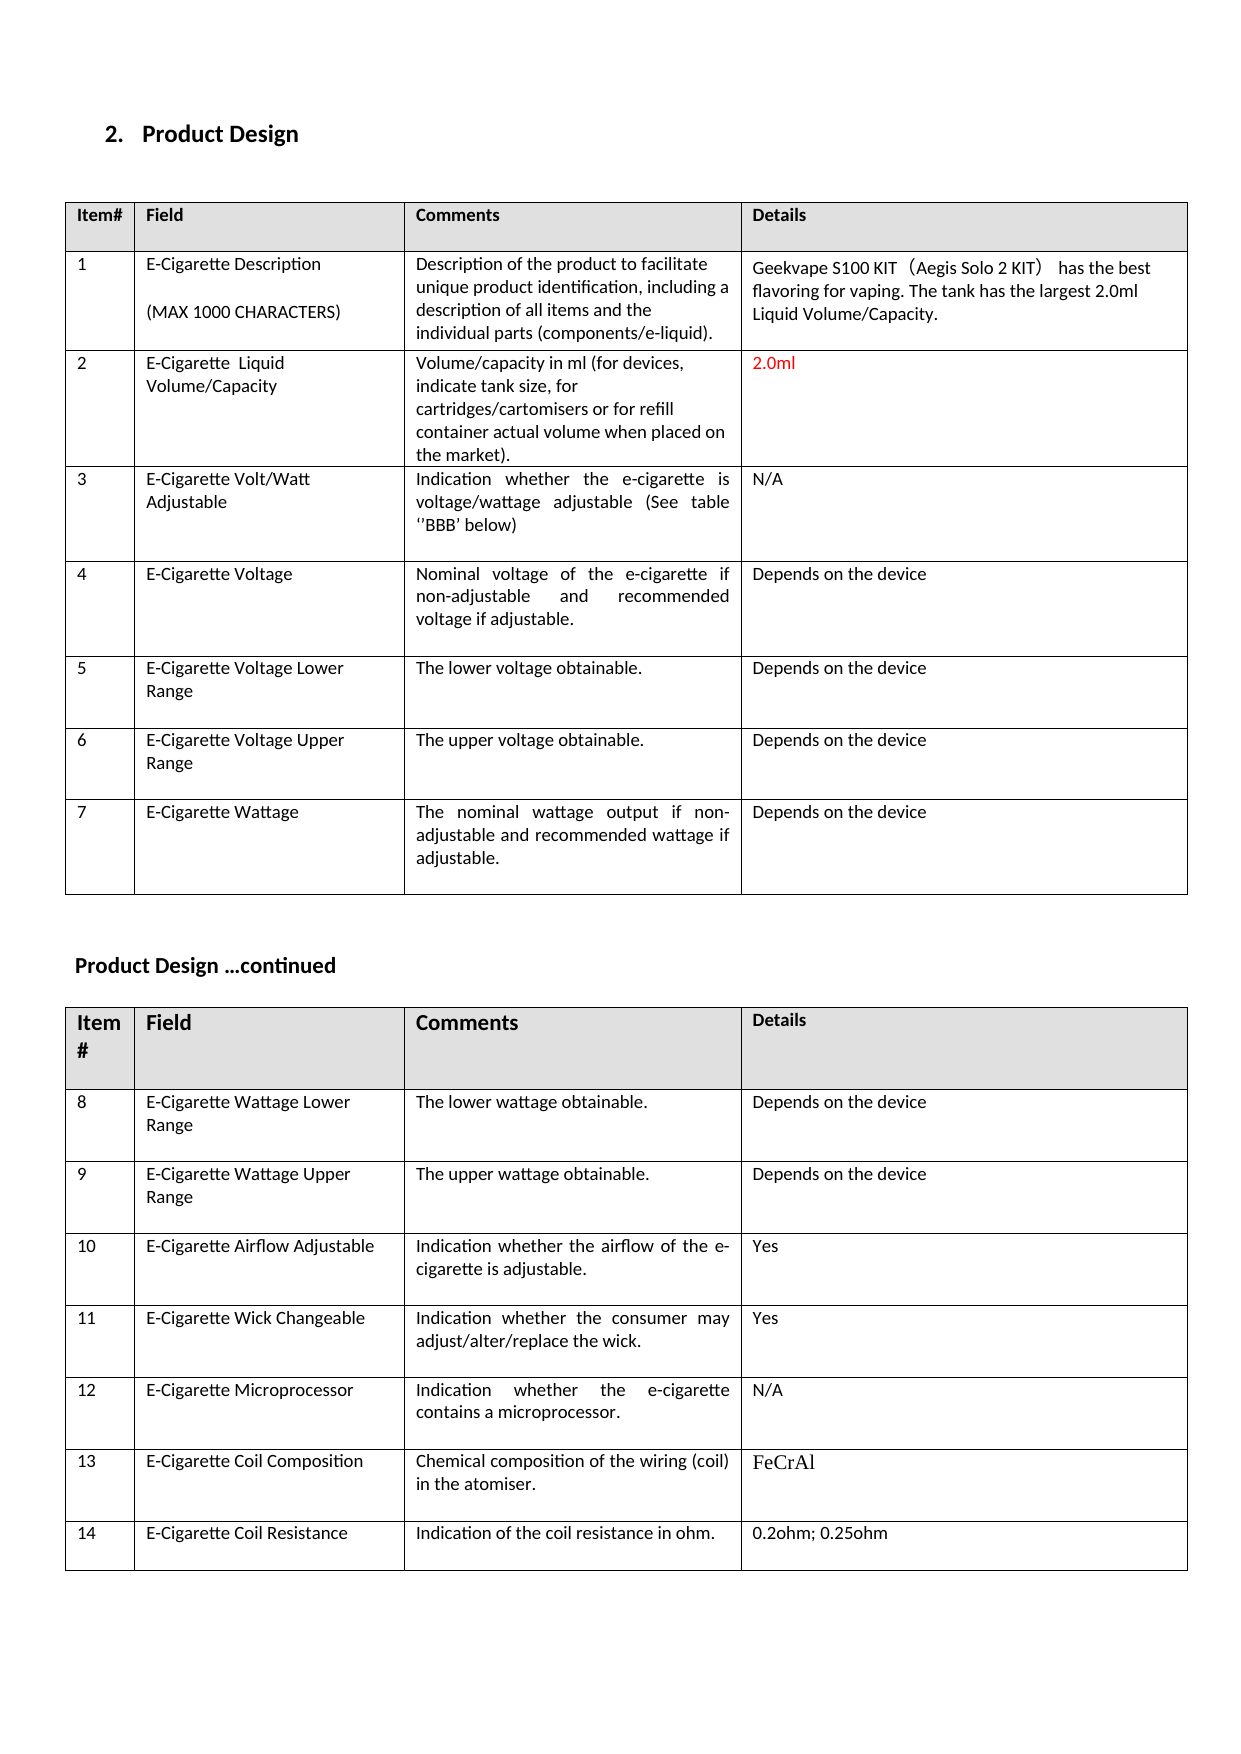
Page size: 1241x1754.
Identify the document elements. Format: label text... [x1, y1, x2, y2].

table_cell Depends on the device [742, 1162, 1187, 1233]
table_cell Geekvape S100 KIT（Aegis Solo 2 KIT） has the best flavoring for vaping. The tank has the largest 2.0ml Liquid Volume/Capacity. [742, 252, 1187, 350]
table_cell E-Cigarette Wick Changeable [135, 1306, 404, 1377]
table_cell 0.2ohm; 0.25ohm [742, 1522, 1187, 1569]
table_cell 6 [66, 729, 134, 799]
table_cell E-Cigarette Voltage Upper Range [135, 729, 404, 799]
table_cell E-Cigarette Description (MAX 1000 CHARACTERS) [135, 252, 404, 350]
table_header Field [135, 203, 404, 251]
table_cell Description of the product to facilitate unique product identification, including a description of all items and the individual parts (components/e-liquid). [405, 252, 741, 350]
table_header Details [742, 1008, 1187, 1089]
table_cell 7 [66, 800, 134, 894]
table_cell Depends on the device [742, 800, 1187, 894]
table_cell E-Cigarette Voltage [135, 562, 404, 656]
table_cell Nominal voltage of the e-cigarette if non-adjustable and recommended voltage if adjustable. [405, 562, 741, 656]
table_cell 4 [66, 562, 134, 656]
table_cell Indication whether the consumer may adjust/alter/replace the wick. [405, 1306, 741, 1377]
table_cell Indication whether the airflow of the e-cigarette is adjustable. [405, 1234, 741, 1305]
table_cell Yes [742, 1234, 1187, 1305]
table_cell 9 [66, 1162, 134, 1233]
table_cell 14 [66, 1522, 134, 1569]
table_cell 8 [66, 1090, 134, 1161]
table_cell E-Cigarette Coil Composition [135, 1450, 404, 1521]
table_cell E-Cigarette Voltage Lower Range [135, 657, 404, 727]
table_cell N/A [742, 1378, 1187, 1449]
table_cell E-Cigarette Liquid Volume/Capacity [135, 351, 404, 466]
table_cell Depends on the device [742, 729, 1187, 799]
table_cell 13 [66, 1450, 134, 1521]
table_cell FeCrAl [742, 1450, 1187, 1521]
table_cell 12 [66, 1378, 134, 1449]
table_cell The lower wattage obtainable. [405, 1090, 741, 1161]
table_cell 2.0ml [742, 351, 1187, 466]
table_header Item# [66, 203, 134, 251]
table_cell 10 [66, 1234, 134, 1305]
table_cell N/A [742, 467, 1187, 561]
table_cell 1 [66, 252, 134, 350]
table_cell E-Cigarette Wattage Lower Range [135, 1090, 404, 1161]
table_cell E-Cigarette Wattage Upper Range [135, 1162, 404, 1233]
table_cell The nominal wattage output if non-adjustable and recommended wattage if adjustable. [405, 800, 741, 894]
table_cell 5 [66, 657, 134, 727]
table_cell The lower voltage obtainable. [405, 657, 741, 727]
table_cell 3 [66, 467, 134, 561]
table_cell Chemical composition of the wiring (coil) in the atomiser. [405, 1450, 741, 1521]
table_cell Volume/capacity in ml (for devices, indicate tank size, for cartridges/cartomisers or for refill container actual volume when placed on the market). [405, 351, 741, 466]
table_cell Depends on the device [742, 657, 1187, 727]
table_cell Indication of the coil resistance in ohm. [405, 1522, 741, 1569]
table_cell E-Cigarette Wattage [135, 800, 404, 894]
table_cell 2 [66, 351, 134, 466]
table_cell E-Cigarette Microprocessor [135, 1378, 404, 1449]
table_cell E-Cigarette Volt/Watt Adjustable [135, 467, 404, 561]
table_cell The upper wattage obtainable. [405, 1162, 741, 1233]
table_header Details [742, 203, 1187, 251]
table_cell E-Cigarette Coil Resistance [135, 1522, 404, 1569]
table_cell E-Cigarette Airflow Adjustable [135, 1234, 404, 1305]
table_cell Indication whether the e-cigarette contains a microprocessor. [405, 1378, 741, 1449]
table_cell Indication whether the e-cigarette is voltage/wattage adjustable (See table ‘’BBB’ below) [405, 467, 741, 561]
table_cell Depends on the device [742, 1090, 1187, 1161]
table_header Field [135, 1008, 404, 1089]
table_cell Yes [742, 1306, 1187, 1377]
text Product Design …continued [75, 951, 1165, 979]
table_header Comments [405, 203, 741, 251]
subtitle Product Design [104, 118, 1165, 148]
table_cell 11 [66, 1306, 134, 1377]
table_header Item# [66, 1008, 134, 1089]
table_header Comments [405, 1008, 741, 1089]
table_cell Depends on the device [742, 562, 1187, 656]
table_cell The upper voltage obtainable. [405, 729, 741, 799]
